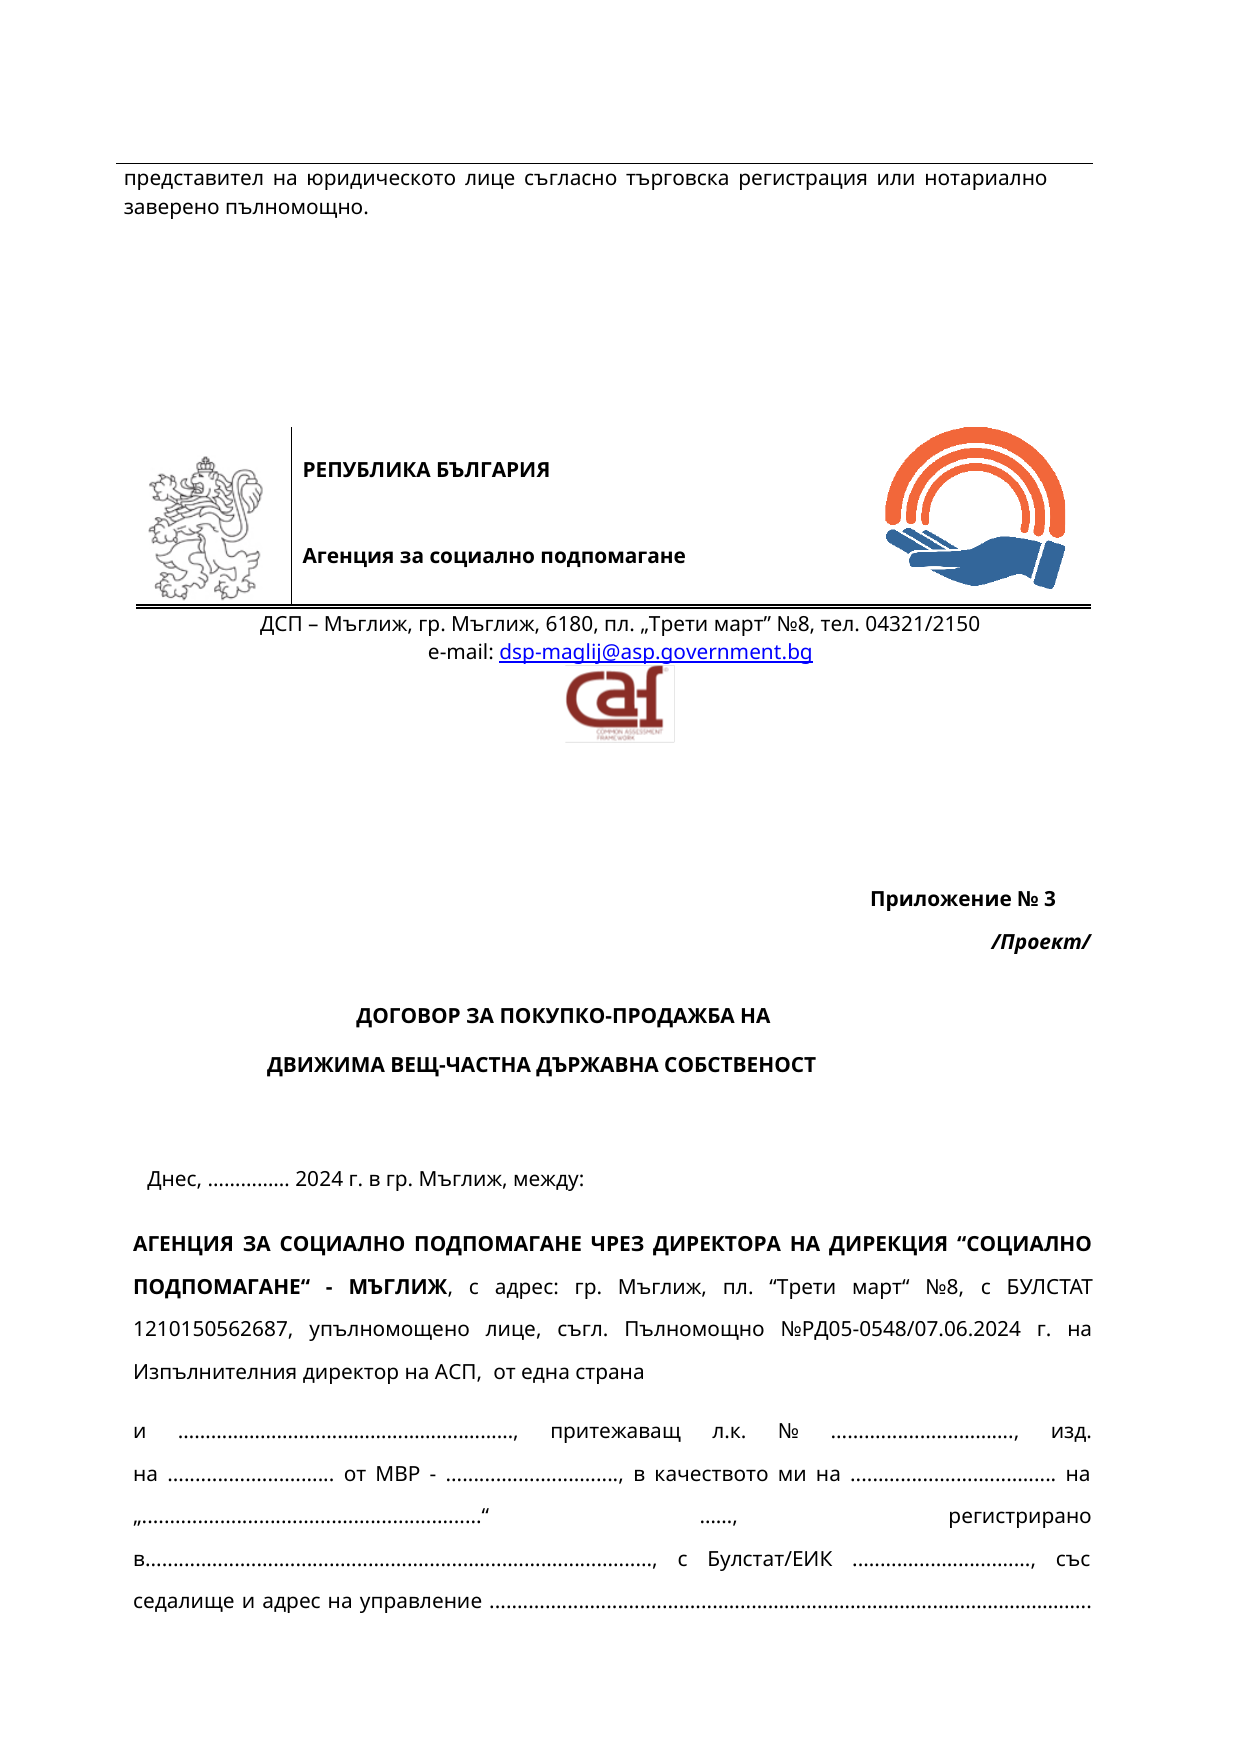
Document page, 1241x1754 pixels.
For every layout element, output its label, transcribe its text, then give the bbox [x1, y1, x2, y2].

table_header РЕПУБЛИКА БЪЛГАРИЯ Агенция за социално подпомагане [292, 427, 874, 604]
table_header [874, 427, 1091, 604]
picture [565, 665, 675, 743]
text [133, 1416, 1093, 1615]
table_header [116, 164, 1093, 220]
text АГЕНЦИЯ ЗА СОЦИАЛНО ПОДПОМАГАНЕ ЧРЕЗ ДИРЕКТОРА НА ДИРЕКЦИЯ “СОЦИАЛНО ПОДПОМАГАНЕ“ - МЪГЛИЖ, с адрес: гр. Мъглиж, пл. “Трети март“ №8, с БУЛСТАТ 1210150562687, упълномощено лице, съгл. Пълномощно №РД05-0548/07.06.2024 г. на Изпълнителния директор на АСП, от една страна [133, 1229, 1093, 1385]
text ДОГОВОР ЗА ПОКУПКО-ПРОДАЖБА НА [356, 1001, 1093, 1030]
picture [885, 427, 1065, 589]
picture [147, 455, 265, 604]
text ДВИЖИМА ВЕЩ-ЧАСТНА ДЪРЖАВНА СОБСТВЕНОСТ [148, 1050, 1093, 1078]
text Приложение № 3 [148, 884, 1056, 913]
text /Проект/ [148, 927, 1093, 955]
text e-mail: dsp-maglij@asp.government.bg [148, 637, 1093, 666]
table_header [136, 427, 291, 604]
text ДСП – Мъглиж, гр. Мъглиж, 6180, пл. „Трети март” №8, тел. 04321/2150 [148, 419, 1093, 637]
text Днес, …………… 2024 г. в гр. Мъглиж, между: [147, 1164, 1094, 1192]
